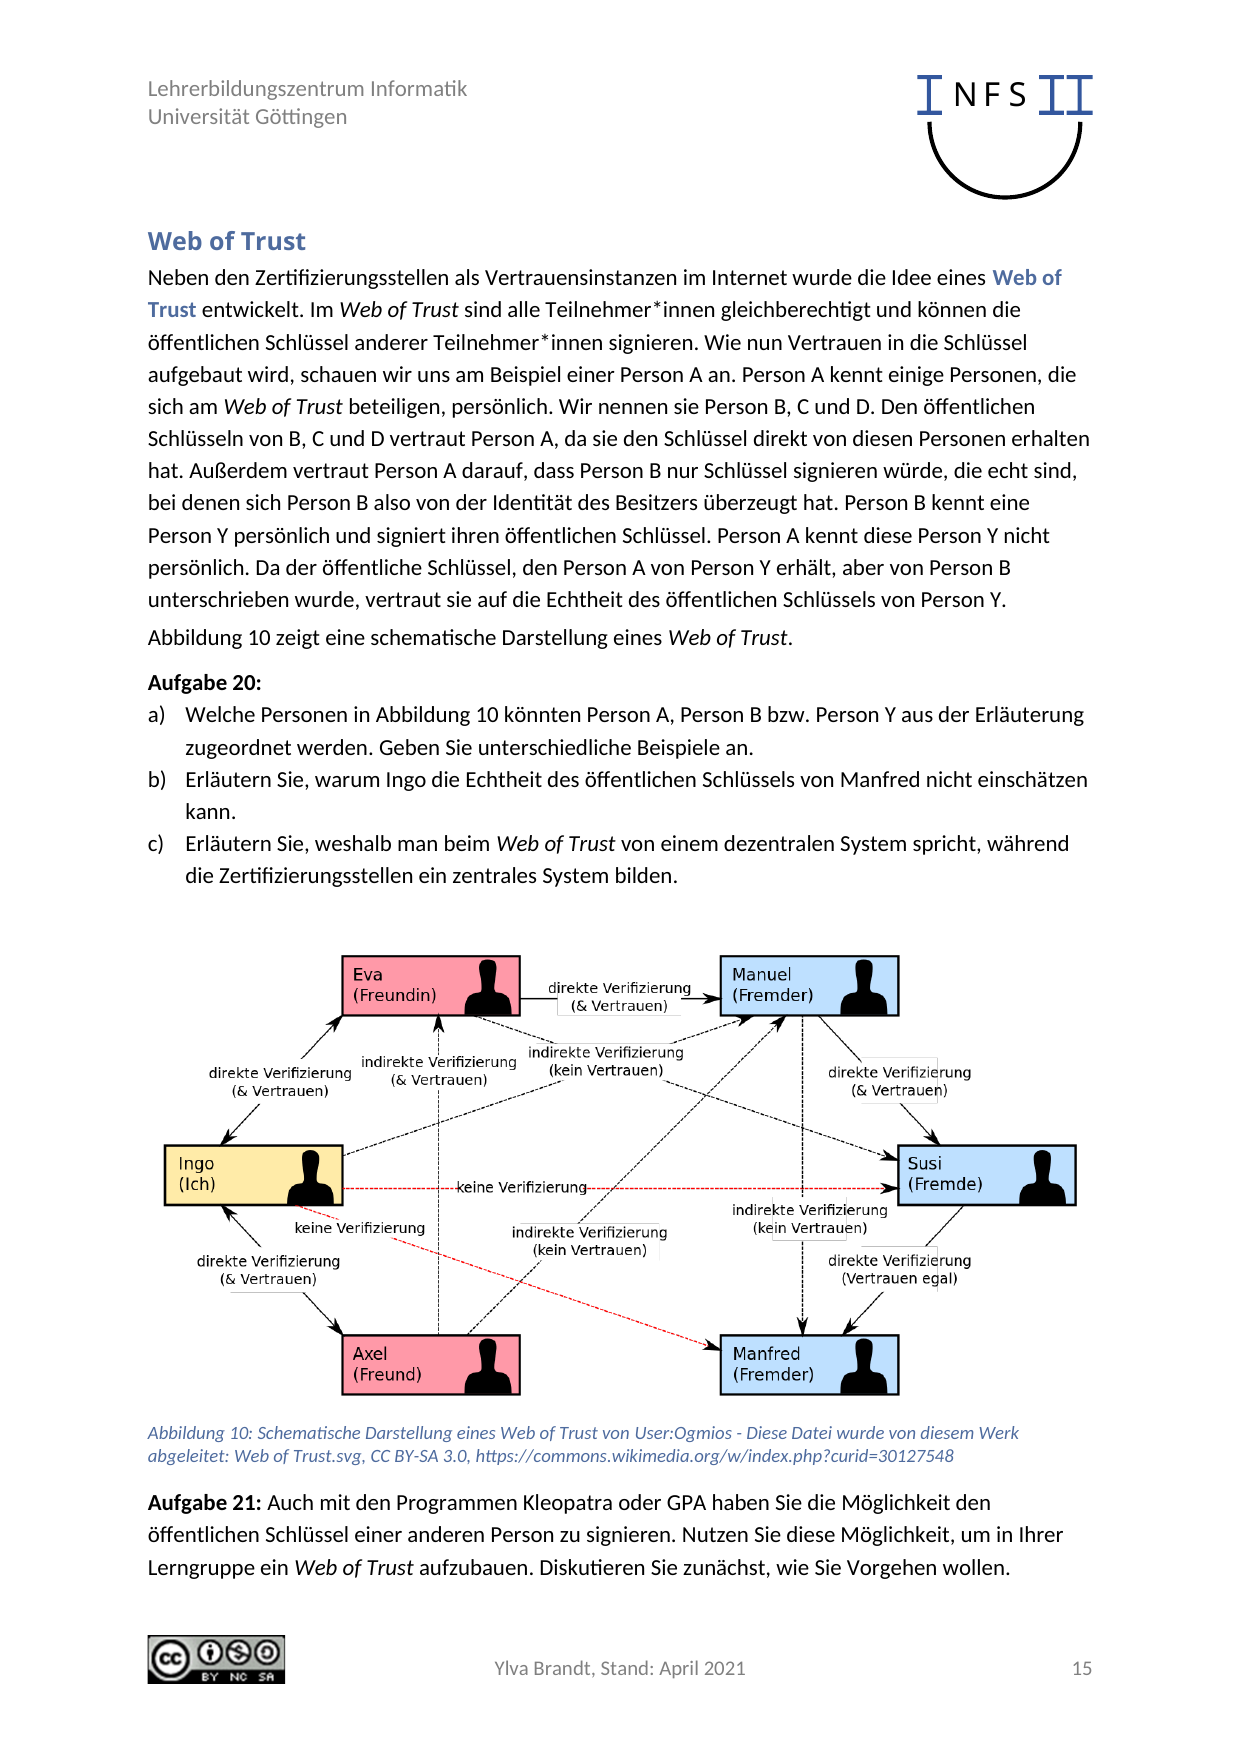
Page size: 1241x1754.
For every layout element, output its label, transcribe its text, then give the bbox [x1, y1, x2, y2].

picture [147, 1635, 286, 1684]
list Erläutern Sie, weshalb man beim Web of Trust von einem dezentralen System spricht, während die Zertifizierungsstellen ein zentrales System bilden. [148, 829, 1093, 889]
list Welche Personen in Abbildung 10 könnten Person A, Person B bzw. Person Y aus der Erläuterung zugeordnet werden. Geben Sie unterschiedliche Beispiele an. [148, 700, 1093, 761]
text Aufgabe 21: Auch mit den Programmen Kleopatra oder GPA haben Sie die Möglichkeit den öffentlichen Schlüssel einer anderen Person zu signieren. Nutzen Sie diese Möglichkeit, um in Ihrer Lerngruppe ein Web of Trust aufzubauen. Diskutieren Sie zunächst, wie Sie Vorgehen wollen. [148, 1488, 1093, 1581]
text Abbildung 10 zeigt eine schematische Darstellung eines Web of Trust. [148, 623, 1093, 652]
text Abbildung 10: Schematische Darstellung eines Web of Trust von User:Ogmios - Diese Datei wurde von diesem Werk abgeleitet: Web of Trust.svg, CC BY-SA 3.0, https://commons.wikimedia.org/w/index.php?curid=30127548 [148, 1422, 1093, 1467]
text Neben den Zertifizierungsstellen als Vertrauensinstanzen im Internet wurde die Idee eines Web of Trust entwickelt. Im Web of Trust sind alle Teilnehmer*innen gleichberechtigt und können die öffentlichen Schlüssel anderer Teilnehmer*innen signieren. Wie nun Vertrauen in die Schlüssel aufgebaut wird, schauen wir uns am Beispiel einer Person A an. Person A kennt einige Personen, die sich am Web of Trust beteiligen, persönlich. Wir nennen sie Person B, C und D. Den öffentlichen Schlüsseln von B, C und D vertraut Person A, da sie den Schlüssel direkt von diesen Personen erhalten hat. Außerdem vertraut Person A darauf, dass Person B nur Schlüssel signieren würde, die echt sind, bei denen sich Person B also von der Identität des Besitzers überzeugt hat. Person B kennt eine Person Y persönlich und signiert ihren öffentlichen Schlüssel. Person A kennt diese Person Y nicht persönlich. Da der öffentliche Schlüssel, den Person A von Person Y erhält, aber von Person B unterschrieben wurde, vertraut sie auf die Echtheit des öffentlichen Schlüssels von Person Y. [148, 263, 1093, 613]
picture [147, 938, 1093, 1412]
subtitle Web of Trust [148, 224, 1093, 258]
text Aufgabe 20: [148, 668, 1093, 696]
list Erläutern Sie, warum Ingo die Echtheit des öffentlichen Schlüssels von Manfred nicht einschätzen kann. [148, 765, 1093, 825]
